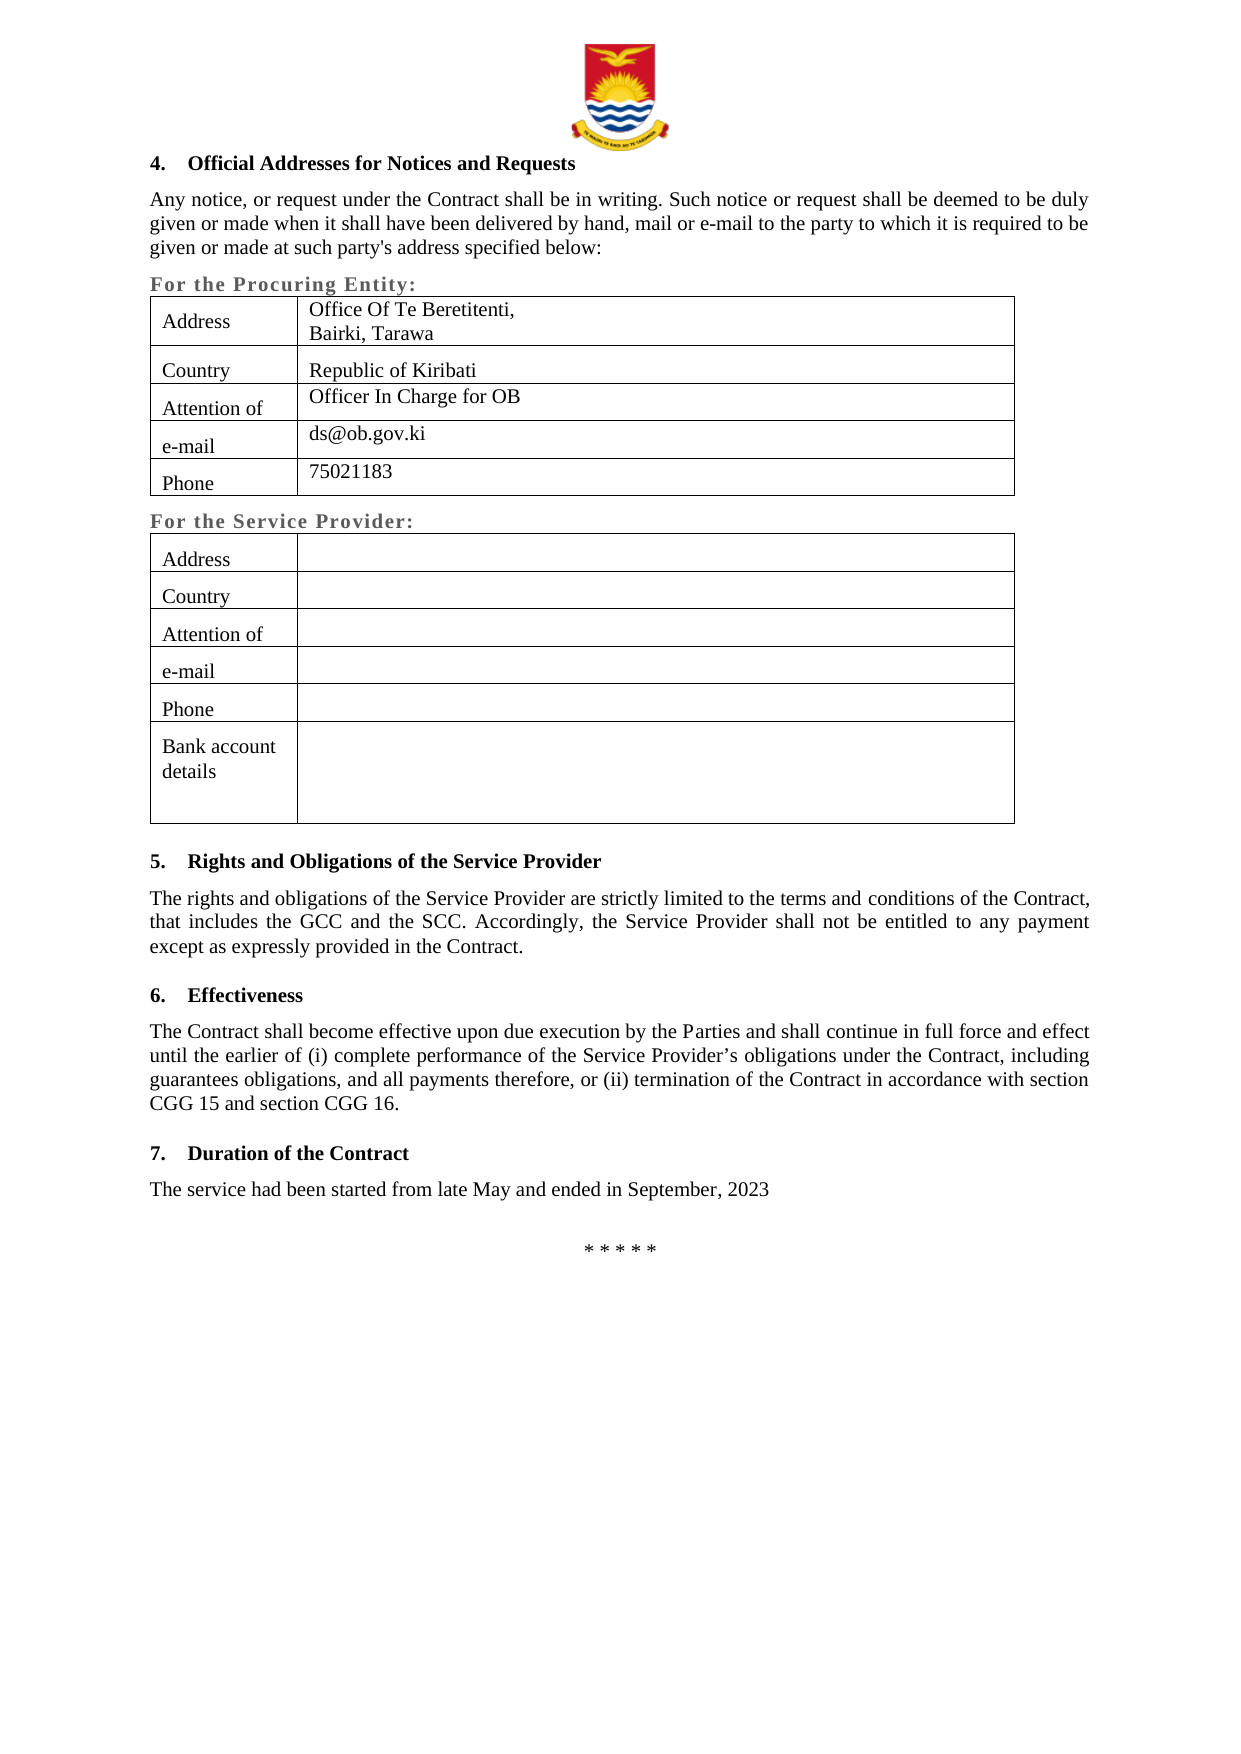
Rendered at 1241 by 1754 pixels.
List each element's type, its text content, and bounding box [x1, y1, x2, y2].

table_cell Country [151, 572, 297, 608]
table_cell Bank account details [151, 722, 297, 823]
table_header [298, 534, 1014, 571]
table_cell [298, 647, 1014, 683]
subtitle For the Procuring Entity: [150, 272, 1090, 296]
table_cell 75021183 [298, 459, 1014, 495]
table_cell [298, 722, 1014, 823]
table_cell Attention of [151, 609, 297, 646]
table_cell Attention of [151, 384, 297, 420]
subtitle For the Service Provider: [150, 509, 1090, 533]
text The Contract shall become effective upon due execution by the Parties and shall continue in full force and effect until the earlier of (i) complete performance of the Service Provider’s obligations under the Contract, including guarantees obligations, and all payments therefore, or (ii) termination of the Contract in accordance with section CGG 15 and section CGG 16. [149, 1019, 1090, 1115]
table_cell e-mail [151, 421, 297, 458]
table_cell Phone [151, 684, 297, 721]
table_cell Republic of Kiribati [298, 346, 1014, 382]
table_cell ds@ob.gov.ki [298, 421, 1014, 458]
table_cell Country [151, 346, 297, 382]
subtitle Official Addresses for Notices and Requests [150, 150, 1090, 174]
subtitle Rights and Obligations of the Service Provider [150, 849, 1090, 873]
text The service had been started from late May and ended in September, 2023 [149, 1177, 1090, 1201]
table_cell Phone [151, 459, 297, 495]
picture [571, 44, 669, 151]
text Any notice, or request under the Contract shall be in writing. Such notice or request shall be deemed to be duly given or made when it shall have been delivered by hand, mail or e-mail to the party to which it is required to be given or made at such party's address specified below: [149, 187, 1090, 259]
subtitle Duration of the Contract [150, 1140, 1090, 1164]
text * * * * * [150, 1238, 1090, 1263]
table_header Office Of Te Beretitenti, Bairki, Tarawa [298, 297, 1014, 345]
text The rights and obligations of the Service Provider are strictly limited to the terms and conditions of the Contract, that includes the GCC and the SCC. Accordingly, the Service Provider shall not be entitled to any payment except as expressly provided in the Contract. [149, 885, 1090, 958]
table_cell Officer In Charge for OB [298, 384, 1014, 420]
table_cell [298, 572, 1014, 608]
table_cell [298, 684, 1014, 721]
table_cell e-mail [151, 647, 297, 683]
subtitle Effectiveness [150, 983, 1090, 1007]
table_cell [298, 609, 1014, 646]
table_header Address [151, 297, 297, 345]
table_header Address [151, 534, 297, 571]
